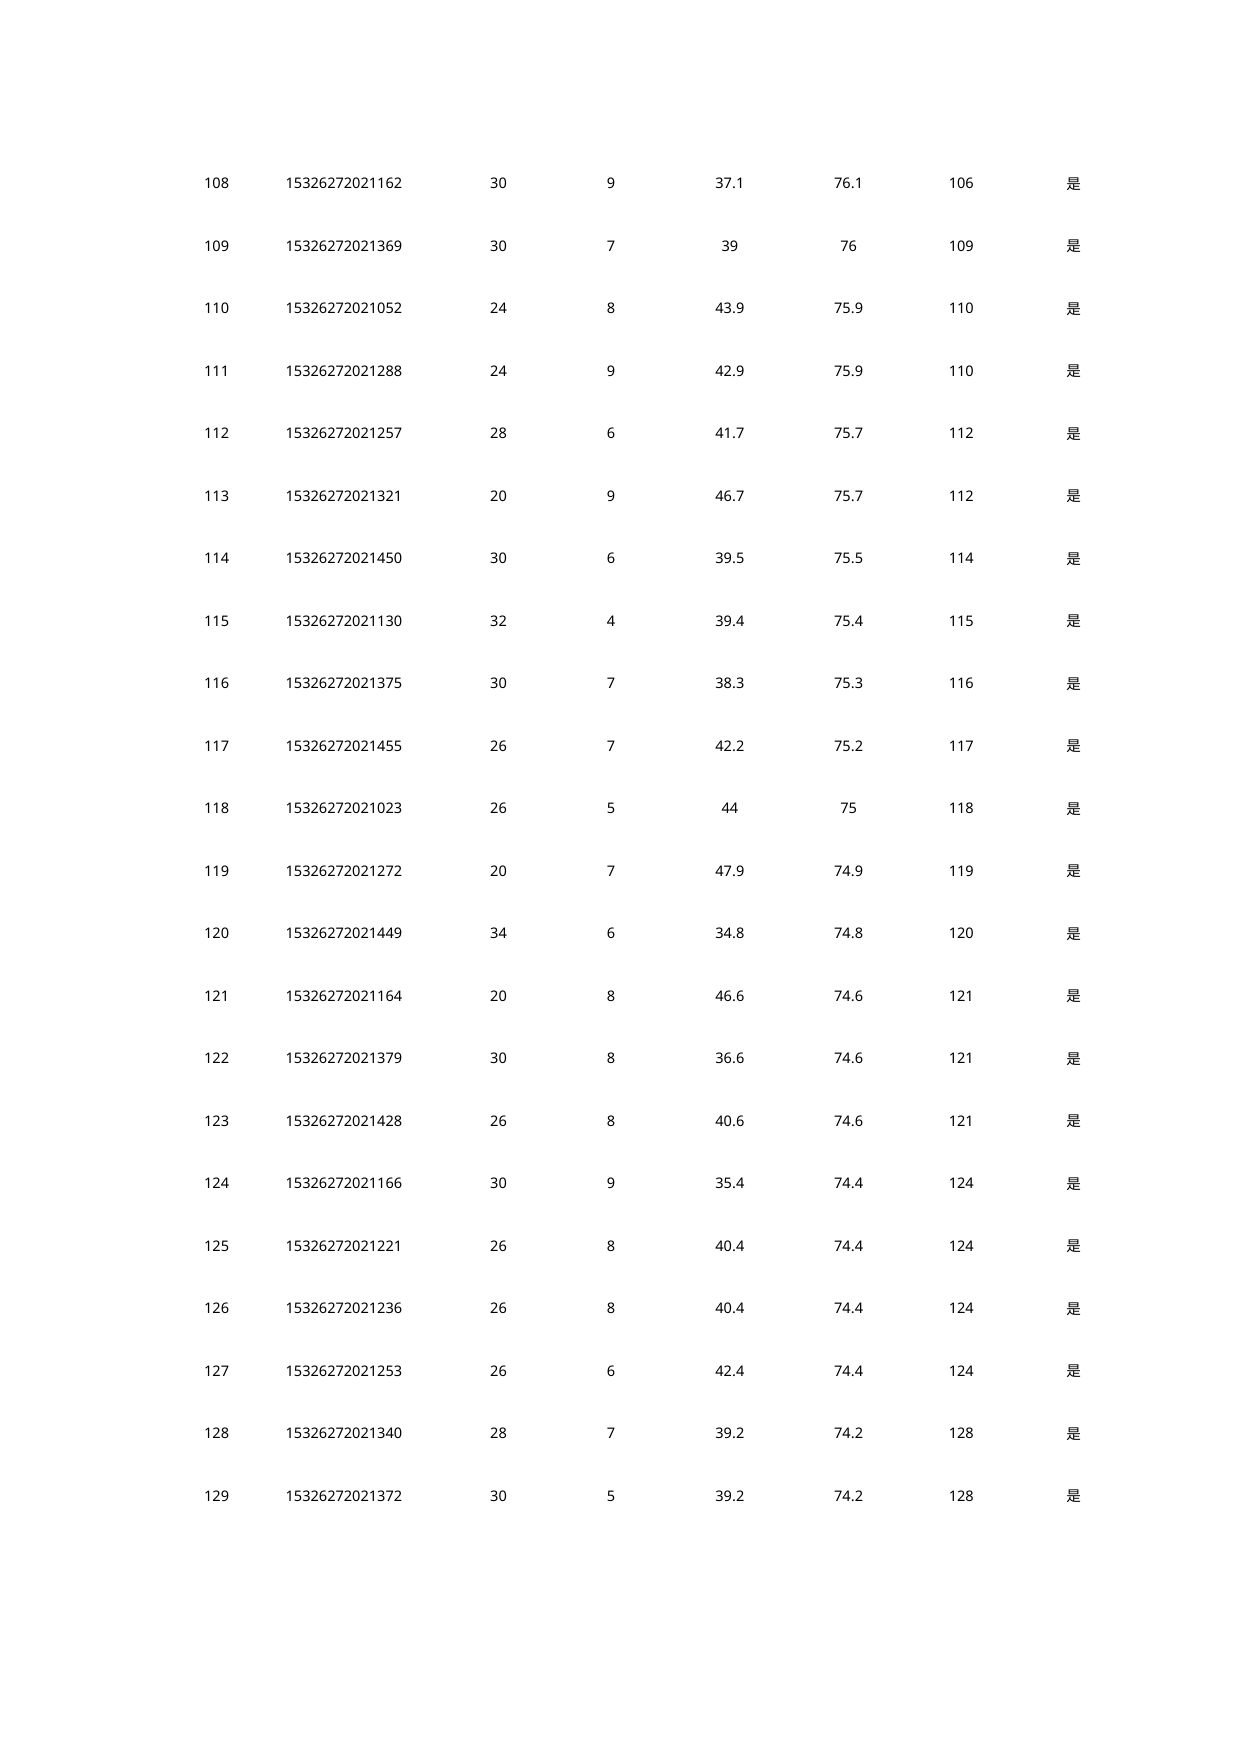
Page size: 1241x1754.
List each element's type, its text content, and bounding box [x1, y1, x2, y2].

table_cell 15326272021288 [245, 350, 442, 412]
table_cell 是 [1017, 162, 1130, 224]
table_cell 120 [905, 912, 1017, 974]
table_cell 7 [555, 850, 667, 912]
table_cell 是 [1017, 975, 1130, 1037]
table_cell 35.4 [667, 1162, 792, 1224]
table_cell 112 [905, 475, 1017, 537]
table_cell 是 [1017, 412, 1130, 474]
table_cell 8 [555, 1225, 667, 1287]
table_cell 9 [555, 475, 667, 537]
table_cell 是 [1017, 850, 1130, 912]
table_cell 32 [442, 600, 554, 662]
table_cell 39.2 [667, 1412, 792, 1474]
table_cell 39.5 [667, 537, 792, 599]
table_cell 30 [442, 1475, 554, 1537]
table_cell 15326272021449 [245, 912, 442, 974]
table_cell 15326272021164 [245, 975, 442, 1037]
table_cell 37.1 [667, 162, 792, 224]
table_cell 30 [442, 1162, 554, 1224]
table_cell 7 [555, 725, 667, 787]
table_cell 8 [555, 287, 667, 349]
table_cell 是 [1017, 725, 1130, 787]
table_cell 6 [555, 1350, 667, 1412]
table_cell 是 [1017, 600, 1130, 662]
table_cell 120 [188, 912, 245, 974]
table_cell 74.6 [792, 1037, 905, 1099]
table_cell 26 [442, 725, 554, 787]
table_cell 15326272021372 [245, 1475, 442, 1537]
table_cell 106 [905, 162, 1017, 224]
table_cell 15326272021023 [245, 787, 442, 849]
table_cell 75.4 [792, 600, 905, 662]
table_cell 是 [1017, 1350, 1130, 1412]
table_cell 6 [555, 537, 667, 599]
table_cell 111 [188, 350, 245, 412]
table_cell 121 [905, 1037, 1017, 1099]
table_cell 是 [1017, 1475, 1130, 1537]
table_cell 117 [905, 725, 1017, 787]
table_cell 42.4 [667, 1350, 792, 1412]
table_cell 15326272021375 [245, 662, 442, 724]
table_cell 41.7 [667, 412, 792, 474]
table_cell 8 [555, 1287, 667, 1349]
table_cell 39.4 [667, 600, 792, 662]
table_cell 75.9 [792, 350, 905, 412]
table_cell 30 [442, 1037, 554, 1099]
table_cell 是 [1017, 1100, 1130, 1162]
table_cell 44 [667, 787, 792, 849]
table_cell 40.4 [667, 1287, 792, 1349]
table_cell 9 [555, 162, 667, 224]
table_cell 8 [555, 975, 667, 1037]
table_cell 75.3 [792, 662, 905, 724]
table_cell 76.1 [792, 162, 905, 224]
table_cell 9 [555, 350, 667, 412]
table_cell 26 [442, 787, 554, 849]
table_cell 124 [188, 1162, 245, 1224]
table_cell 5 [555, 787, 667, 849]
table_cell 15326272021428 [245, 1100, 442, 1162]
table_cell 是 [1017, 1162, 1130, 1224]
table_cell 74.6 [792, 1100, 905, 1162]
table_cell 42.9 [667, 350, 792, 412]
table_cell 124 [905, 1162, 1017, 1224]
table_cell 38.3 [667, 662, 792, 724]
table_cell 110 [905, 287, 1017, 349]
table_cell 110 [188, 287, 245, 349]
table_cell 74.2 [792, 1412, 905, 1474]
table_cell 26 [442, 1100, 554, 1162]
table_cell 124 [905, 1350, 1017, 1412]
table_cell 112 [905, 412, 1017, 474]
table_cell 117 [188, 725, 245, 787]
table_cell 28 [442, 412, 554, 474]
table_cell 15326272021166 [245, 1162, 442, 1224]
table_cell 30 [442, 162, 554, 224]
table_cell 128 [905, 1412, 1017, 1474]
table_cell 42.2 [667, 725, 792, 787]
table_cell 74.9 [792, 850, 905, 912]
table_cell 24 [442, 350, 554, 412]
table_cell 46.7 [667, 475, 792, 537]
table_cell 125 [188, 1225, 245, 1287]
table_cell 114 [905, 537, 1017, 599]
table_cell 30 [442, 225, 554, 287]
table_cell 128 [905, 1475, 1017, 1537]
table_cell 是 [1017, 1037, 1130, 1099]
table_cell 75.7 [792, 475, 905, 537]
table_cell 15326272021162 [245, 162, 442, 224]
table_cell 76 [792, 225, 905, 287]
table_cell 116 [905, 662, 1017, 724]
table_cell 118 [905, 787, 1017, 849]
table_cell 34.8 [667, 912, 792, 974]
table_cell 15326272021253 [245, 1350, 442, 1412]
table_cell 123 [188, 1100, 245, 1162]
table_cell 15326272021130 [245, 600, 442, 662]
table_cell 121 [188, 975, 245, 1037]
table_cell 113 [188, 475, 245, 537]
table_cell 15326272021272 [245, 850, 442, 912]
table_cell 118 [188, 787, 245, 849]
table_cell 7 [555, 225, 667, 287]
table_cell 28 [442, 1412, 554, 1474]
table_cell 30 [442, 662, 554, 724]
table_cell 109 [905, 225, 1017, 287]
table_cell 74.4 [792, 1162, 905, 1224]
table_cell 114 [188, 537, 245, 599]
table_cell 6 [555, 912, 667, 974]
table_cell 26 [442, 1287, 554, 1349]
table_cell 74.2 [792, 1475, 905, 1537]
table_cell 是 [1017, 787, 1130, 849]
table_cell 110 [905, 350, 1017, 412]
table_cell 116 [188, 662, 245, 724]
table_cell 15326272021221 [245, 1225, 442, 1287]
table_cell 15326272021450 [245, 537, 442, 599]
table_cell 36.6 [667, 1037, 792, 1099]
table_cell 20 [442, 850, 554, 912]
table_cell 40.4 [667, 1225, 792, 1287]
table_cell 75 [792, 787, 905, 849]
table_cell 30 [442, 537, 554, 599]
table_cell 129 [188, 1475, 245, 1537]
table_cell 是 [1017, 1412, 1130, 1474]
table_cell 15326272021236 [245, 1287, 442, 1349]
table_cell 108 [188, 162, 245, 224]
table_cell 109 [188, 225, 245, 287]
table_cell 4 [555, 600, 667, 662]
table_cell 40.6 [667, 1100, 792, 1162]
table_cell 是 [1017, 287, 1130, 349]
table_cell 15326272021379 [245, 1037, 442, 1099]
table_cell 126 [188, 1287, 245, 1349]
table_cell 7 [555, 662, 667, 724]
table_cell 15326272021340 [245, 1412, 442, 1474]
table_cell 121 [905, 1100, 1017, 1162]
table_cell 119 [905, 850, 1017, 912]
table_cell 124 [905, 1225, 1017, 1287]
table_cell 15326272021052 [245, 287, 442, 349]
table_cell 74.8 [792, 912, 905, 974]
table_cell 74.4 [792, 1287, 905, 1349]
table_cell 8 [555, 1100, 667, 1162]
table_cell 74.4 [792, 1350, 905, 1412]
table_cell 115 [188, 600, 245, 662]
table_cell 127 [188, 1350, 245, 1412]
table_cell 20 [442, 475, 554, 537]
table_cell 34 [442, 912, 554, 974]
table_cell 43.9 [667, 287, 792, 349]
table_cell 7 [555, 1412, 667, 1474]
table_cell 9 [555, 1162, 667, 1224]
table_cell 是 [1017, 912, 1130, 974]
table_cell 39.2 [667, 1475, 792, 1537]
table_cell 15326272021321 [245, 475, 442, 537]
table_cell 是 [1017, 475, 1130, 537]
table_cell 是 [1017, 537, 1130, 599]
table_cell 15326272021455 [245, 725, 442, 787]
table_cell 128 [188, 1412, 245, 1474]
table_cell 是 [1017, 1287, 1130, 1349]
table_cell 26 [442, 1225, 554, 1287]
table_cell 119 [188, 850, 245, 912]
table_cell 是 [1017, 1225, 1130, 1287]
table_cell 121 [905, 975, 1017, 1037]
table_cell 是 [1017, 225, 1130, 287]
table_cell 是 [1017, 350, 1130, 412]
table_cell 15326272021257 [245, 412, 442, 474]
table_cell 75.7 [792, 412, 905, 474]
table_cell 75.2 [792, 725, 905, 787]
table_cell 8 [555, 1037, 667, 1099]
table_cell 15326272021369 [245, 225, 442, 287]
table_cell 26 [442, 1350, 554, 1412]
table_cell 112 [188, 412, 245, 474]
table_cell 74.4 [792, 1225, 905, 1287]
table_cell 122 [188, 1037, 245, 1099]
table_cell 115 [905, 600, 1017, 662]
table_cell 5 [555, 1475, 667, 1537]
table_cell 124 [905, 1287, 1017, 1349]
table_cell 46.6 [667, 975, 792, 1037]
table_cell 是 [1017, 662, 1130, 724]
table_cell 75.9 [792, 287, 905, 349]
table_cell 24 [442, 287, 554, 349]
table_cell 20 [442, 975, 554, 1037]
table_cell 75.5 [792, 537, 905, 599]
table_cell 6 [555, 412, 667, 474]
table_cell 74.6 [792, 975, 905, 1037]
table_cell 47.9 [667, 850, 792, 912]
table_cell 39 [667, 225, 792, 287]
